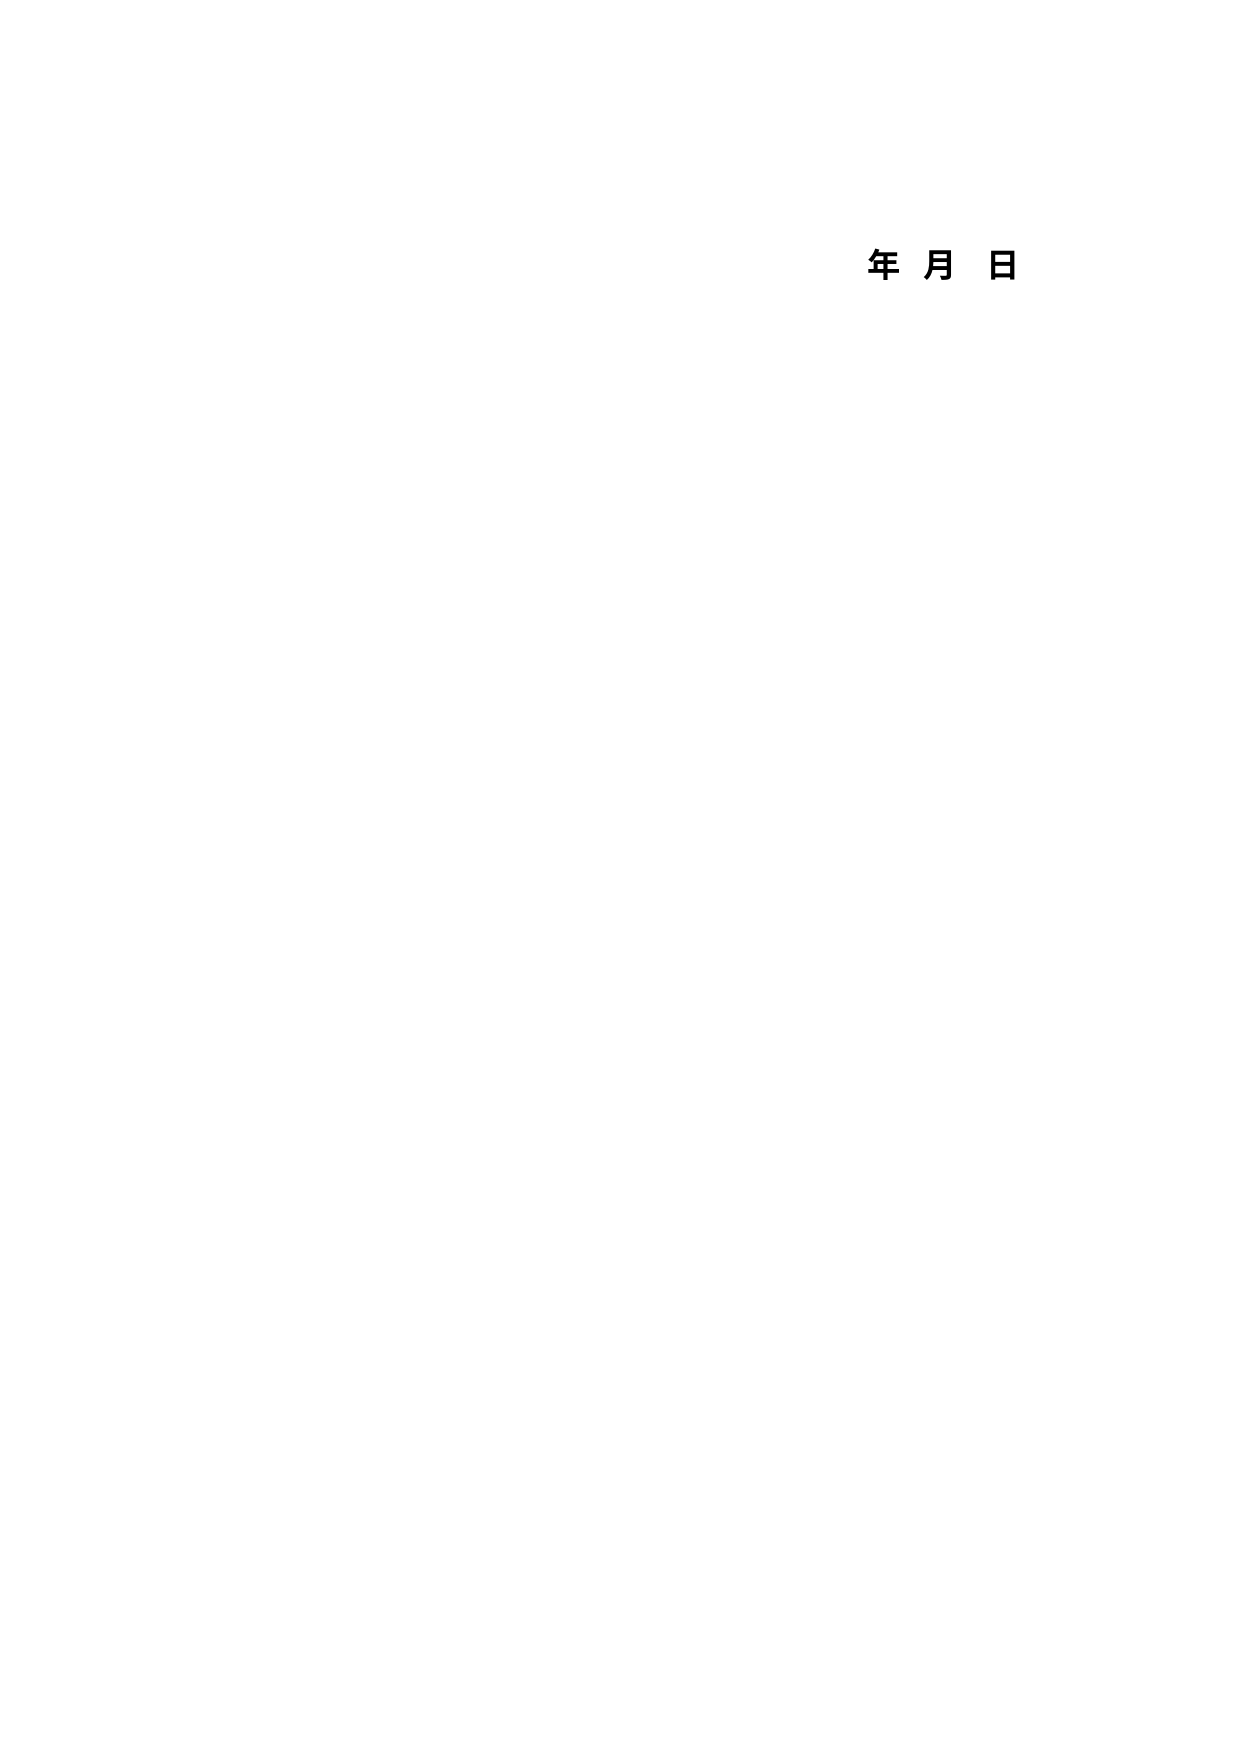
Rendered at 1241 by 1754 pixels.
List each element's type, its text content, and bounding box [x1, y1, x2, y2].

text 年 月 日 [278, 222, 1020, 291]
